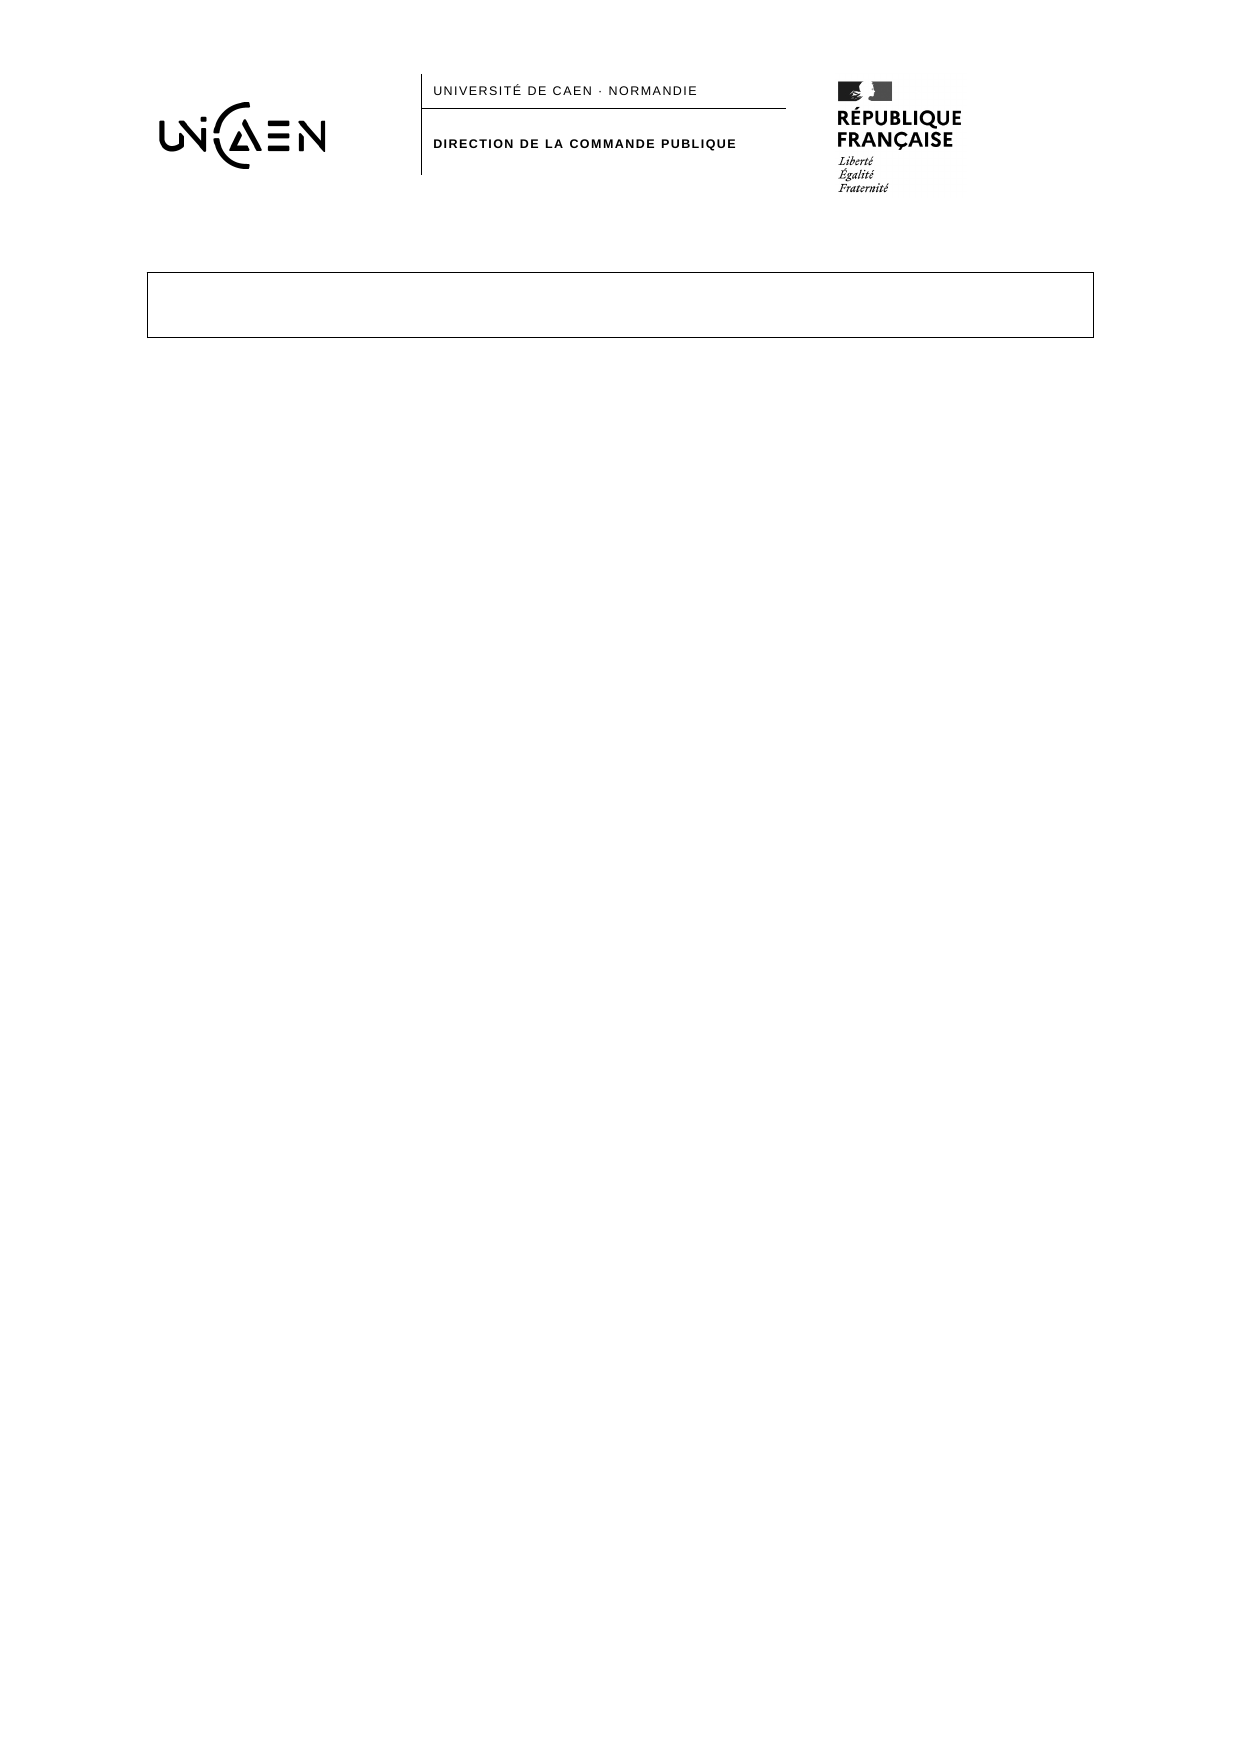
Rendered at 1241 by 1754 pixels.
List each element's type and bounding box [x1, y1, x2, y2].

picture [834, 73, 968, 198]
picture [159, 102, 325, 169]
